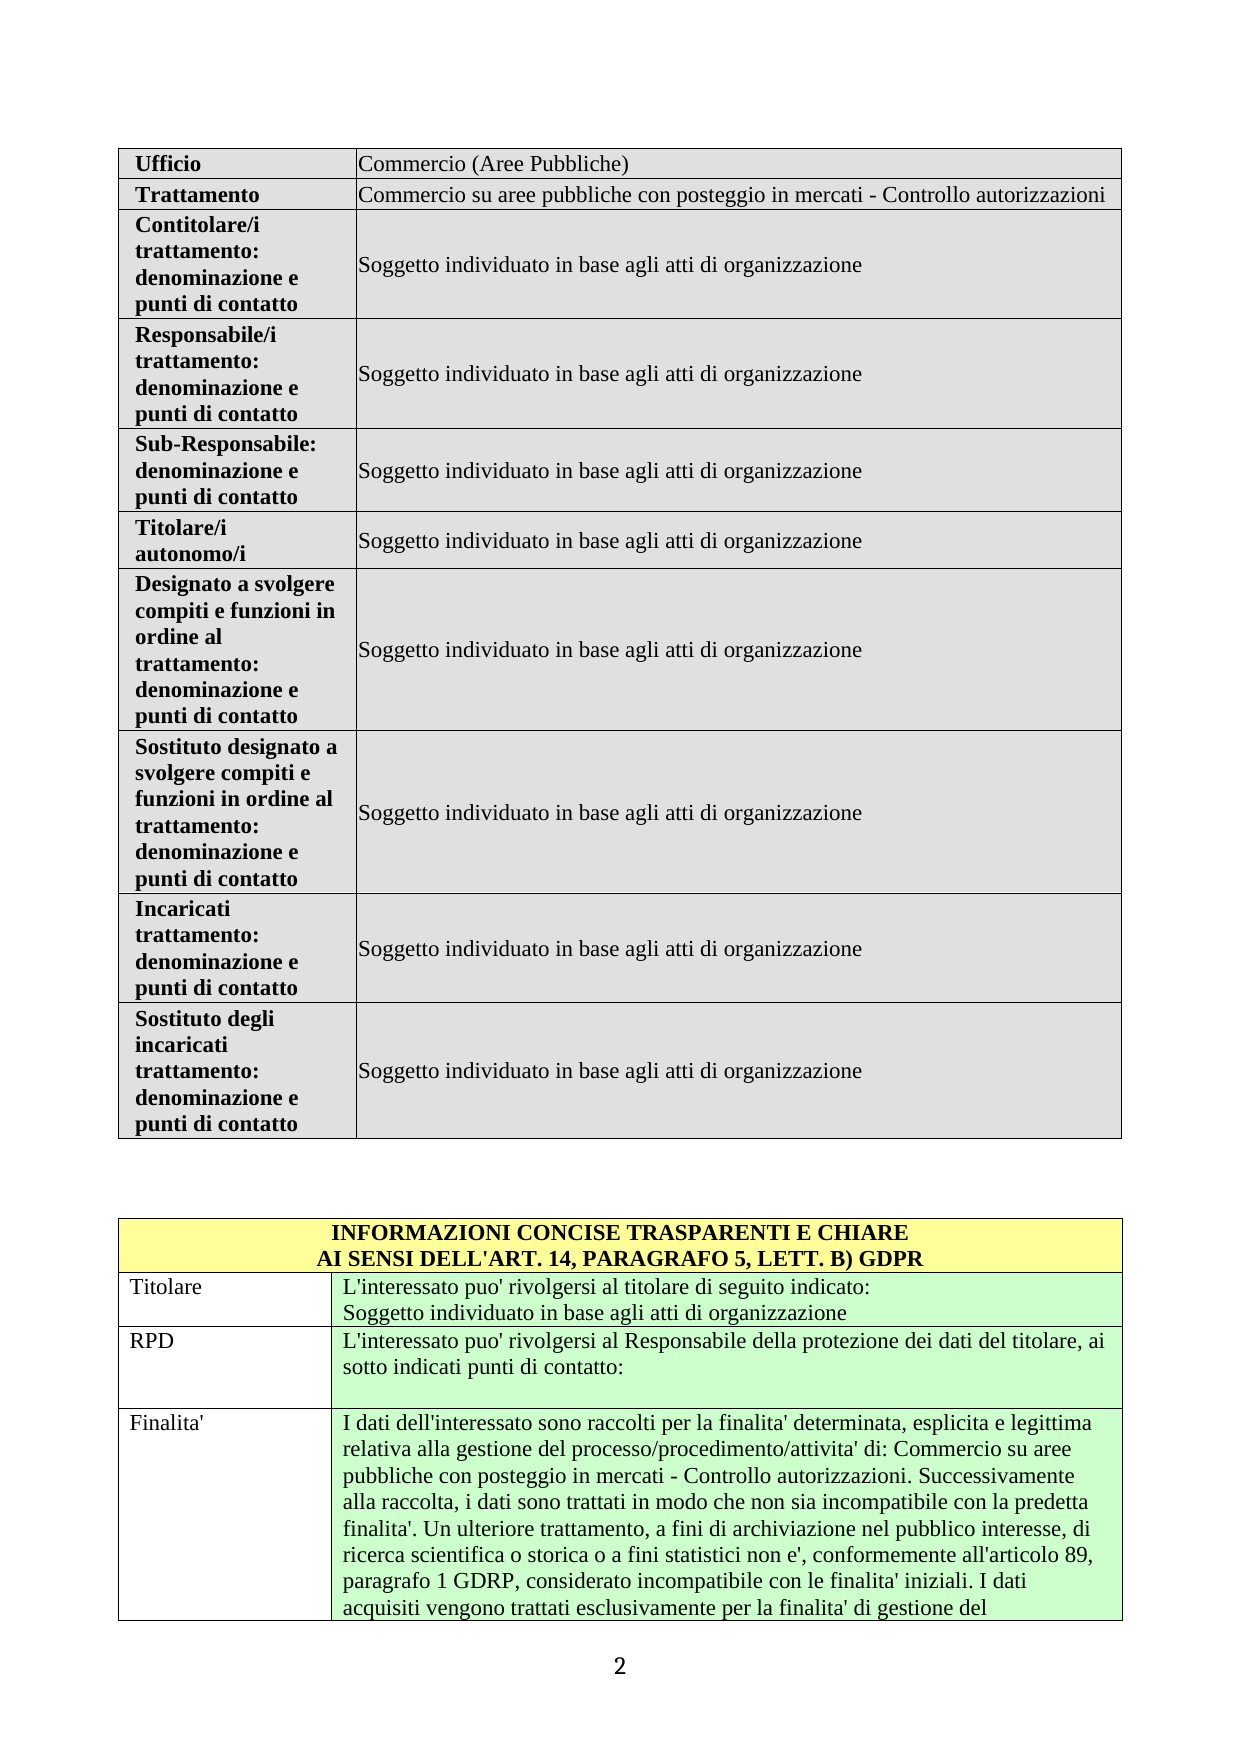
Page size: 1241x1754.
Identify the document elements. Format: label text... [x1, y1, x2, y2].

table_cell Designato a svolgere compiti e funzioni in ordine al trattamento: denominazione e punti di contatto [119, 569, 356, 730]
table_cell L'interessato puo' rivolgersi al titolare di seguito indicato: Soggetto individuato in base agli atti di organizzazione [332, 1273, 1122, 1326]
table_cell Responsabile/i trattamento: denominazione e punti di contatto [119, 319, 356, 428]
table_cell Commercio (Aree Pubbliche) [357, 149, 1121, 178]
table_cell Titolare/i autonomo/i [119, 512, 356, 568]
table_cell Commercio su aree pubbliche con posteggio in mercati - Controllo autorizzazioni [357, 179, 1121, 209]
table_cell Soggetto individuato in base agli atti di organizzazione [357, 210, 1121, 318]
table_cell Sostituto designato a svolgere compiti e funzioni in ordine al trattamento: denominazione e punti di contatto [119, 731, 356, 892]
table_cell Trattamento [119, 179, 356, 209]
table_cell Soggetto individuato in base agli atti di organizzazione [357, 894, 1121, 1002]
table_cell Ufficio [119, 149, 356, 178]
table_cell Soggetto individuato in base agli atti di organizzazione [357, 1003, 1121, 1138]
table_cell Sub-Responsabile: denominazione e punti di contatto [119, 429, 356, 511]
table_cell Finalita' [119, 1409, 331, 1620]
table_cell Soggetto individuato in base agli atti di organizzazione [357, 512, 1121, 568]
table_cell Soggetto individuato in base agli atti di organizzazione [357, 569, 1121, 730]
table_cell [332, 1409, 1122, 1620]
table_cell RPD [119, 1327, 331, 1408]
table_cell Soggetto individuato in base agli atti di organizzazione [357, 731, 1121, 892]
table_cell Soggetto individuato in base agli atti di organizzazione [357, 429, 1121, 511]
table_cell Titolare [119, 1273, 331, 1326]
table_header INFORMAZIONI CONCISE TRASPARENTI E CHIARE AI SENSI DELL'ART. 14, PARAGRAFO 5, LETT. B) GDPR [119, 1219, 1122, 1272]
table_cell Soggetto individuato in base agli atti di organizzazione [357, 319, 1121, 428]
table_cell Incaricati trattamento: denominazione e punti di contatto [119, 894, 356, 1002]
table_cell L'interessato puo' rivolgersi al Responsabile della protezione dei dati del titolare, ai sotto indicati punti di contatto: [332, 1327, 1122, 1408]
table_cell Contitolare/i trattamento: denominazione e punti di contatto [119, 210, 356, 318]
table_cell Sostituto degli incaricati trattamento: denominazione e punti di contatto [119, 1003, 356, 1138]
